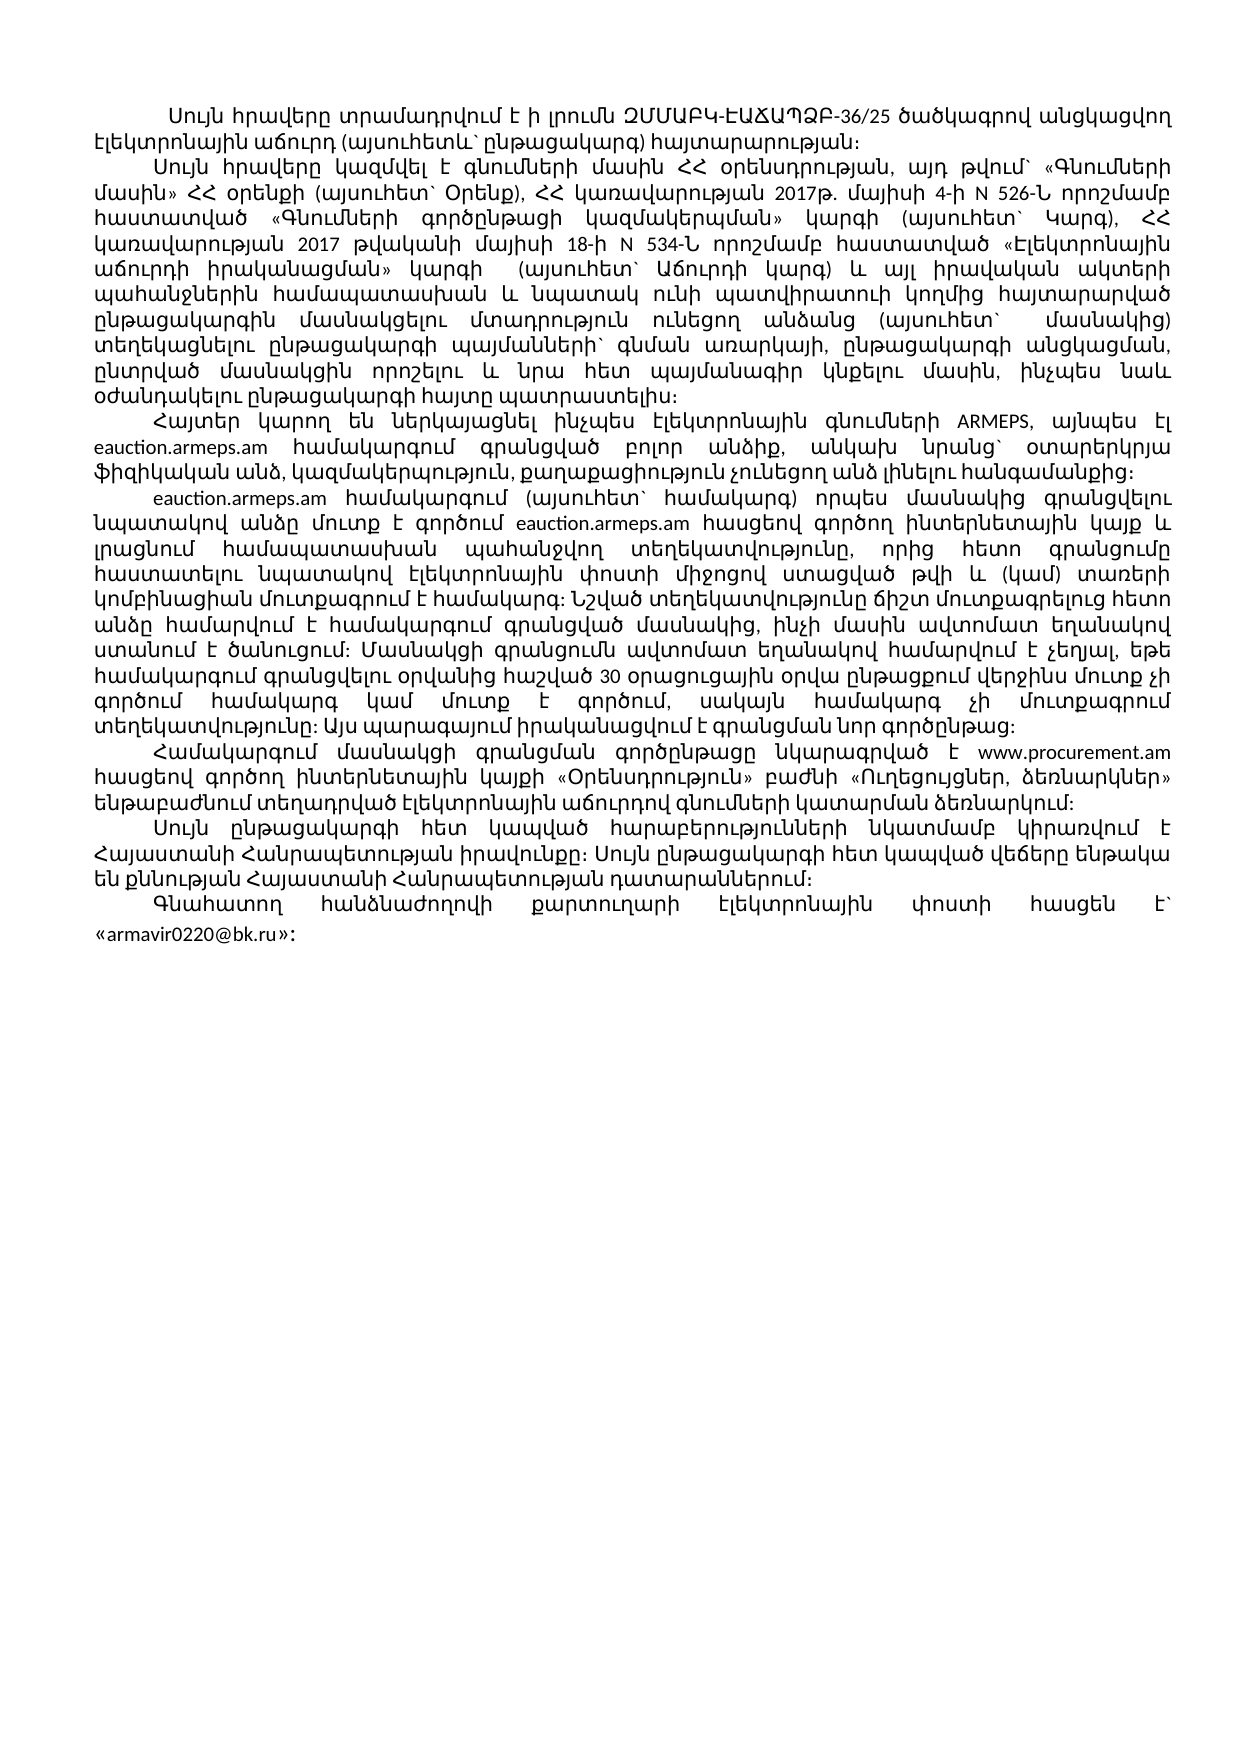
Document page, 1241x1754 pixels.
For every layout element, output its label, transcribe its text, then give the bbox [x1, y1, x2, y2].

text eauction.armeps.am համակարգում (այսուհետ` համակարգ) որպես մասնակից գրանցվելու նպատակով անձը մուտք է գործում eauction.armeps.am հասցեով գործող ինտերնետային կայք և լրացնում համապատասխան պահանջվող տեղեկատվությունը, որից հետո գրանցումը հաստատելու նպատակով էլեկտրոնային փոստի միջոցով ստացված թվի և (կամ) տառերի կոմբինացիան մուտքագրում է համակարգ: Նշված տեղեկատվությունը ճիշտ մուտքագրելուց հետո անձը համարվում է համակարգում գրանցված մասնակից, ինչի մասին ավտոմատ եղանակով ստանում է ծանուցում: Մասնակցի գրանցումն ավտոմատ եղանակով համարվում է չեղյալ, եթե համակարգում գրանցվելու օրվանից հաշված 30 օրացուցային օրվա ընթացքում վերջինս մուտք չի գործում համակարգ կամ մուտք է գործում, սակայն համակարգ չի մուտքագրում տեղեկատվությունը: Այս պարագայում իրականացվում է գրանցման նոր գործընթաց: [94, 485, 1171, 739]
text Հայտեր կարող են ներկայացնել ինչպես էլեկտրոնային գնումների ARMEPS, այնպես էլ eauction.armeps.am համակարգում գրանցված բոլոր անձիք, անկախ նրանց` օտարերկրյա ֆիզիկական անձ, կազմակերպություն, քաղաքացիություն չունեցող անձ լինելու հանգամանքից։ [94, 409, 1171, 485]
text Գնահատող հանձնաժողովի քարտուղարի էլեկտրոնային փոստի հասցեն է` «armavir0220@bk.ru»: [94, 892, 1171, 948]
text Սույն ընթացակարգի հետ կապված հարաբերությունների նկատմամբ կիրառվում է Հայաստանի Հանրապետության իրավունքը։ Սույն ընթացակարգի հետ կապված վեճերը ենթակա են քննության Հայաստանի Հանրապետության դատարաններում։ [94, 815, 1171, 892]
text Սույն հրավերը կազմվել է գնումների մասին ՀՀ օրենսդրության, այդ թվում` «Գնումների մասին» ՀՀ օրենքի (այսուհետ` Օրենք), ՀՀ կառավարության 2017թ. մայիսի 4-ի N 526-Ն որոշմամբ հաստատված «Գնումների գործընթացի կազմակերպման» կարգի (այսուհետ` Կարգ), ՀՀ կառավարության 2017 թվականի մայիսի 18-ի N 534-Ն որոշմամբ հաստատված «Էլեկտրոնային աճուրդի իրականացման» կարգի (այսուհետ` Աճուրդի կարգ) և այլ իրավական ակտերի պահանջներին համապատասխան և նպատակ ունի պատվիրատուի կողմից հայտարարված ընթացակարգին մասնակցելու մտադրություն ունեցող անձանց (այսուհետ` մասնակից) տեղեկացնելու ընթացակարգի պայմանների` գնման առարկայի, ընթացակարգի անցկացման, ընտրված մասնակցին որոշելու և նրա հետ պայմանագիր կնքելու մասին, ինչպես նաև օժանդակելու ընթացակարգի հայտը պատրաստելիս։ [94, 154, 1171, 409]
text Սույն հրավերը տրամադրվում է ի լրումն ԶՄՄԱԲԿ-ԷԱՃԱՊՁԲ-36/25 ծածկագրով անցկացվող էլեկտրոնային աճուրդ (այսուհետև` ընթացակարգ) հայտարարության։ [94, 104, 1171, 154]
text Համակարգում մասնակցի գրանցման գործընթացը նկարագրված է www.procurement.am հասցեով գործող ինտերնետային կայքի «Օրենսդրություն» բաժնի «Ուղեցույցներ, ձեռնարկներ» ենթաբաժնում տեղադրված էլեկտրոնային աճուրդով գնումների կատարման ձեռնարկում: [94, 739, 1171, 815]
